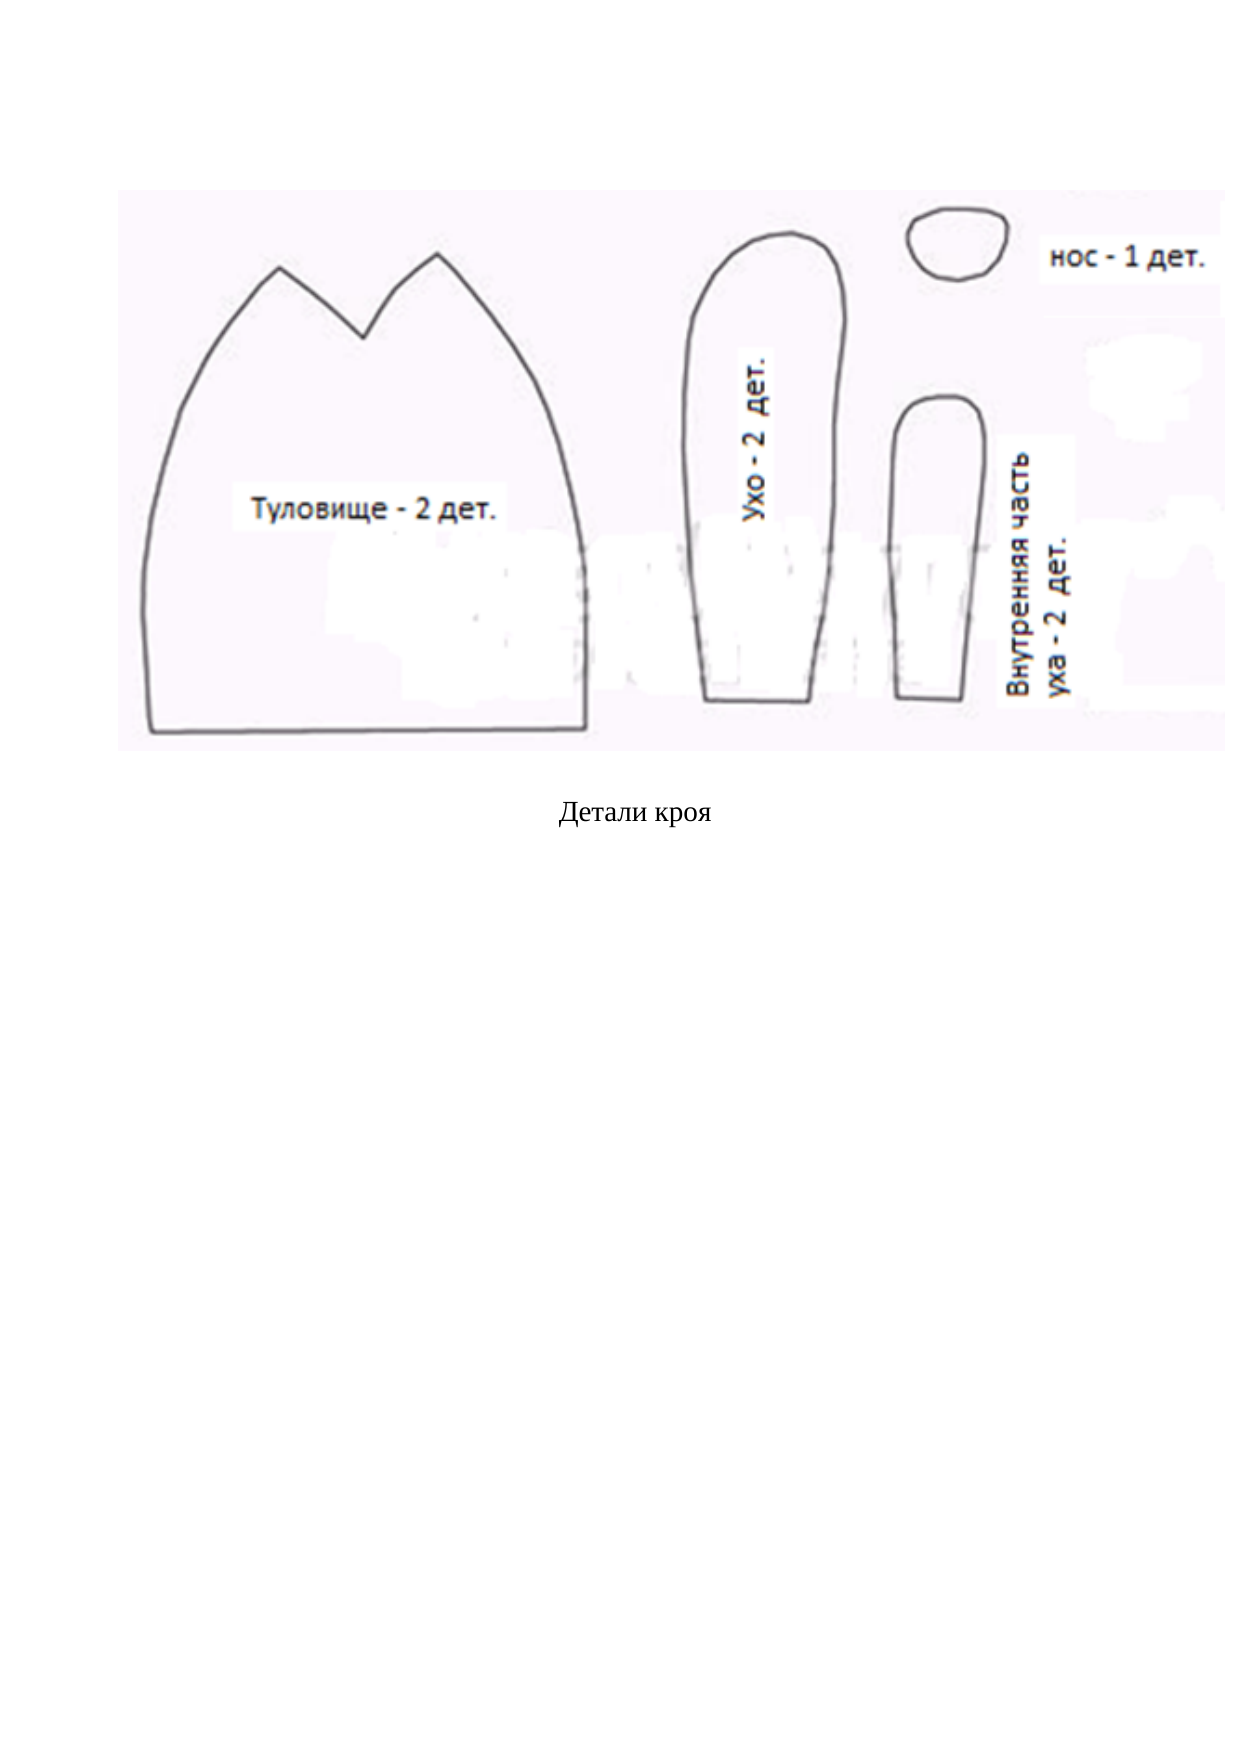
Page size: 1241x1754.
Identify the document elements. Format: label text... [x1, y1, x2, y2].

text Детали кроя [118, 794, 1152, 828]
picture [118, 190, 1225, 751]
